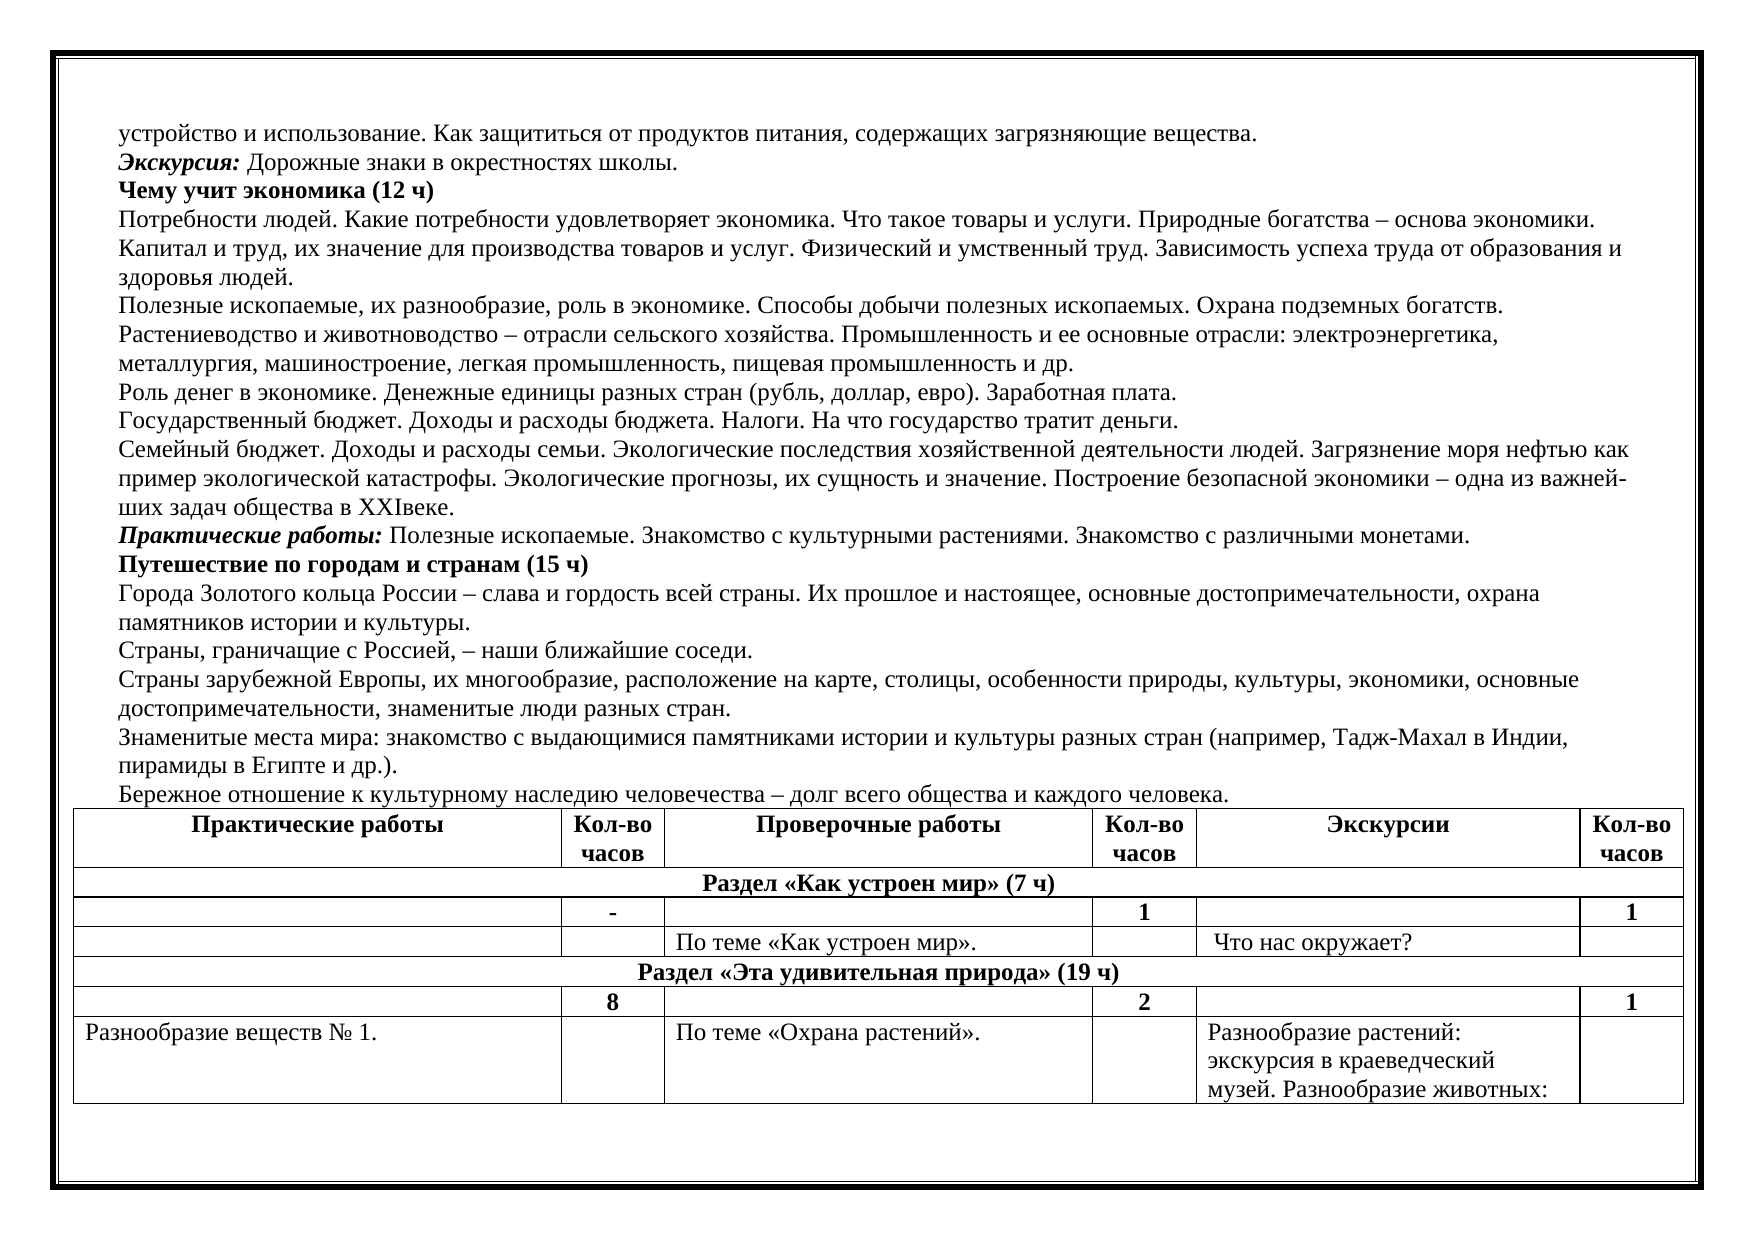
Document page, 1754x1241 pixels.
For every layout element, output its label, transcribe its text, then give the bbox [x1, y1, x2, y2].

table_cell [562, 1017, 664, 1103]
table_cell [74, 1017, 561, 1103]
table_cell [1093, 1017, 1196, 1103]
table_cell 2 [1093, 987, 1196, 1016]
table_cell 1 [1581, 987, 1683, 1016]
table_cell Раздел «Эта удивительная природа» (19 ч) [74, 957, 1683, 986]
table_cell [562, 927, 664, 956]
table_cell [665, 987, 1092, 1016]
text Чему учит экономика (12 ч) Потребности людей. Какие потребности удовлетворяет экономика. Что такое товары и услуги. Природные богатства – основа экономики. Капитал и труд, их значение для производства товаров и услуг. Физический и умственный труд. Зависимость успеха труда от образования и здоровья людей. Полезные ископаемые, их разнообразие, роль в экономике. Способы добычи полезных ископаемых. Охрана подземных богатств. Растениеводство и животноводство – отрасли сельского хозяйства. Промышленность и ее основные отрасли: электроэнергетика, металлургия, машиностроение, легкая промышленность, пищевая промышленность и др. Роль денег в экономике. Денежные единицы разных стран (рубль, доллар, евро). Заработная плата. Государственный бюджет. Доходы и расходы бюджета. Налоги. На что государство тратит деньги. Семейный бюджет. Доходы и расходы семьи. Экологические последствия хозяйственной деятельности людей. Загрязнение моря нефтью как пример экологической катастрофы. Экологические прогнозы, их сущность и значение. Построение безопасной экономики – одна из важнейших задач общества в XXIвеке. Практические работы: Полезные ископаемые. Знакомство с культурными растениями. Знакомство с различными монетами. [118, 176, 1636, 549]
table_cell 1 [1093, 898, 1196, 926]
table_cell - [562, 898, 664, 926]
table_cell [665, 1017, 1092, 1103]
table_cell [1581, 927, 1683, 956]
table_cell [1093, 927, 1196, 956]
table_header Кол-во часов [1093, 809, 1196, 867]
table_cell [1197, 987, 1579, 1016]
table_cell 1 [1581, 898, 1683, 926]
table_header Экскурсии [1197, 809, 1579, 867]
table_cell Что нас окружает? [1197, 927, 1579, 956]
table_cell [1581, 1017, 1683, 1103]
table_cell [74, 927, 561, 956]
table_cell [1197, 898, 1579, 926]
table_cell [665, 898, 1092, 926]
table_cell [1197, 1017, 1579, 1103]
table_cell Раздел «Как устроен мир» (7 ч) [74, 868, 1683, 896]
table_cell 8 [562, 987, 664, 1016]
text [118, 118, 1636, 176]
table_cell По теме «Как устроен мир». [665, 927, 1092, 956]
table_header Кол-во часов [562, 809, 664, 867]
table_cell [74, 987, 561, 1016]
table_header Кол-во часов [1581, 809, 1683, 867]
table_header Проверочные работы [665, 809, 1092, 867]
table_cell [74, 898, 561, 926]
text Путешествие по городам и странам (15 ч) Города Золотого кольца России – слава и гордость всей страны. Их прошлое и настоящее, основные достопримечательности, охрана памятников истории и культуры. Страны, граничащие с Россией, – наши ближайшие соседи. Страны зарубежной Европы, их многообразие, расположение на карте, столицы, особенности природы, культуры, экономики, основные достопримечательности, знаменитые люди разных стран. Знаменитые места мира: знакомство с выдающимися памятниками истории и культуры разных стран (например, Тадж-Махал в Индии, пирамиды в Египте и др.). Бережное отношение к культурному наследию человечества – долг всего общества и каждого человека. [118, 549, 1636, 808]
table_header Практические работы [74, 809, 561, 867]
